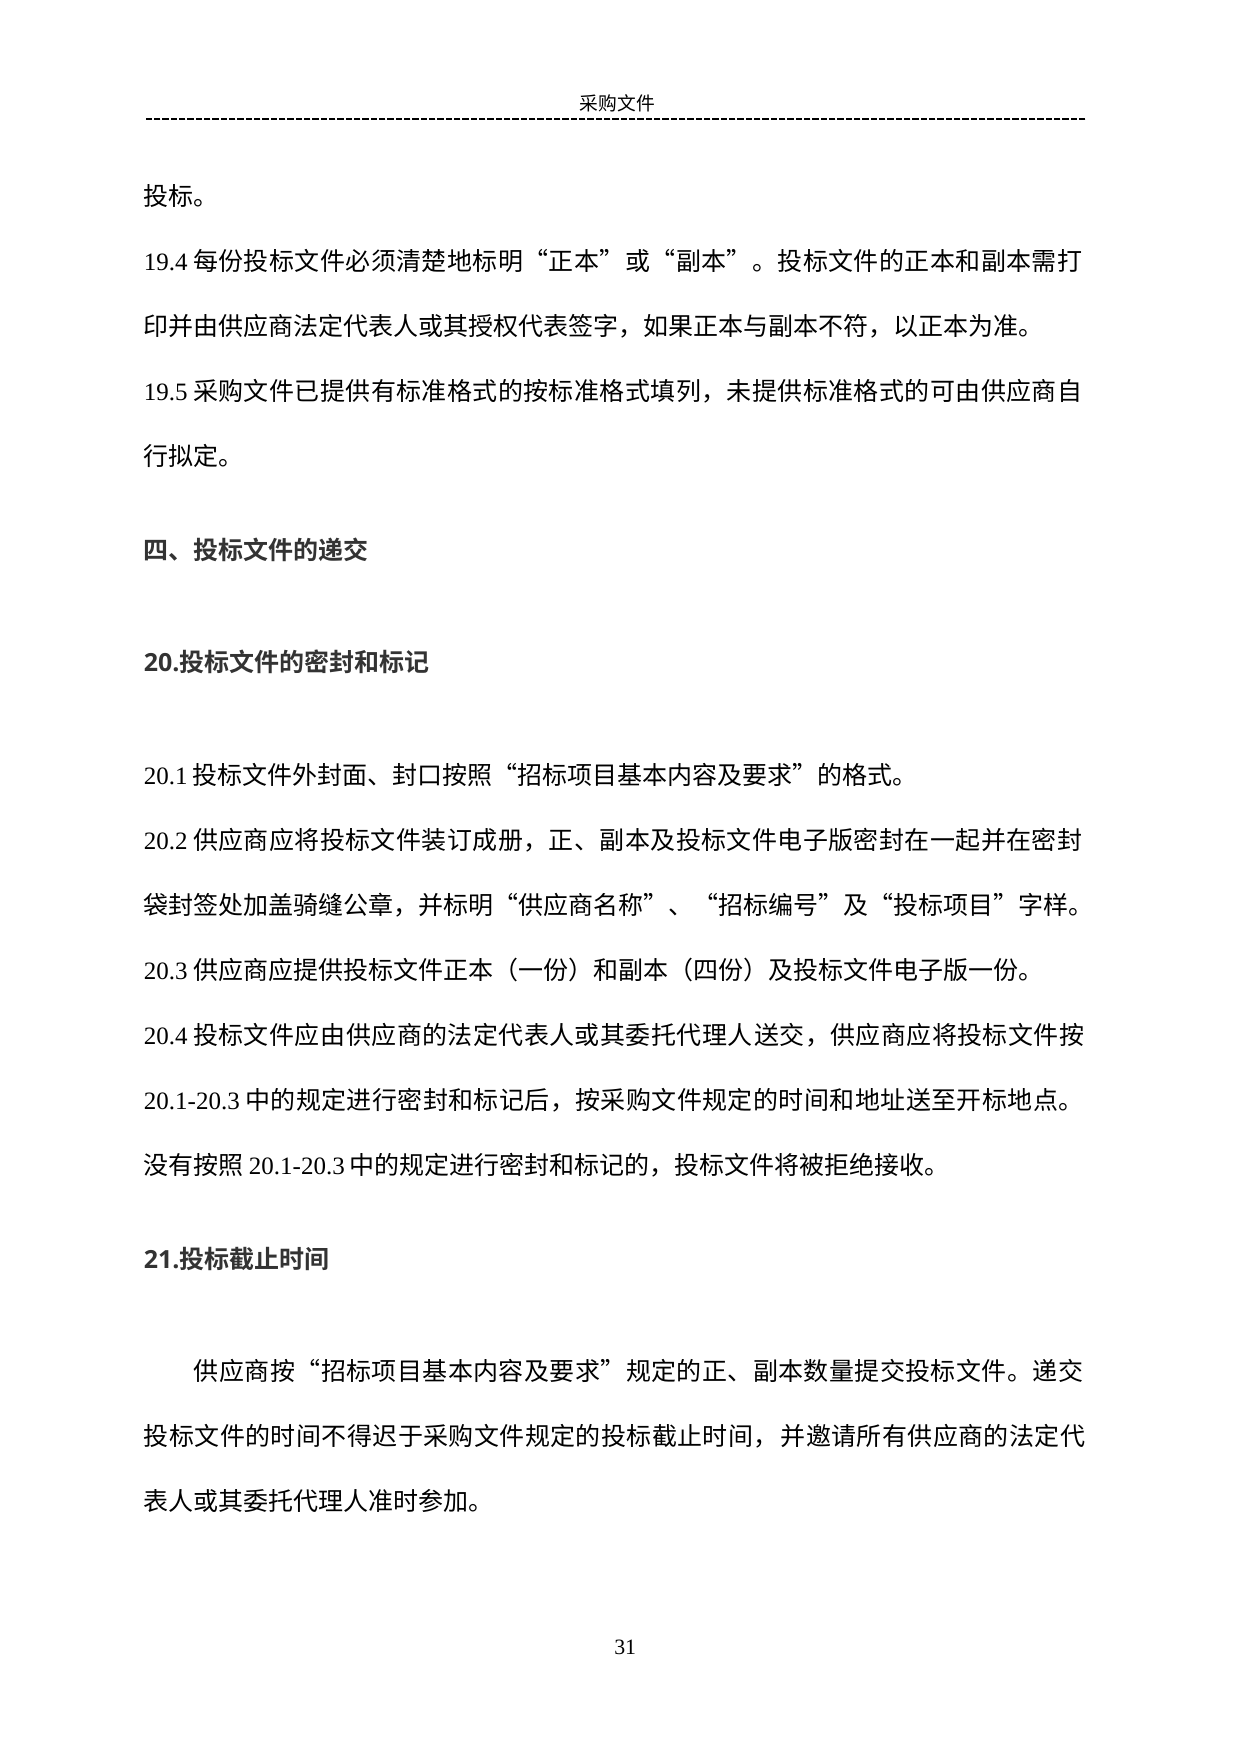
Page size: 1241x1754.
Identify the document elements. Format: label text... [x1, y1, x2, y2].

text 供应商按“招标项目基本内容及要求”规定的正、副本数量提交投标文件。递交投标文件的时间不得迟于采购文件规定的投标截止时间，并邀请所有供应商的法定代表人或其委托代理人准时参加。 [144, 1337, 1085, 1532]
text 20.1投标文件外封面、封口按照“招标项目基本内容及要求”的格式。 [144, 741, 1085, 806]
text 21.投标截止时间 [144, 1225, 1085, 1290]
text 19.5采购文件已提供有标准格式的按标准格式填列，未提供标准格式的可由供应商自行拟定。 [144, 357, 1085, 487]
text 20.3 供应商应提供投标文件正本（一份）和副本（四份）及投标文件电子版一份。 [144, 936, 1085, 1001]
text 20.4投标文件应由供应商的法定代表人或其委托代理人送交，供应商应将投标文件按20.1-20.3中的规定进行密封和标记后，按采购文件规定的时间和地址送至开标地点。没有按照20.1-20.3中的规定进行密封和标记的，投标文件将被拒绝接收。 [144, 1001, 1085, 1196]
text 20.2供应商应将投标文件装订成册，正、副本及投标文件电子版密封在一起并在密封袋封签处加盖骑缝公章，并标明“供应商名称”、“招标编号”及“投标项目”字样。 [144, 806, 1085, 936]
text 19.4每份投标文件必须清楚地标明“正本”或“副本”。投标文件的正本和副本需打印并由供应商法定代表人或其授权代表签字，如果正本与副本不符，以正本为准。 [144, 227, 1085, 357]
text 20.投标文件的密封和标记 [144, 628, 1085, 693]
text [144, 162, 1085, 227]
text 四、投标文件的递交 [144, 516, 1085, 581]
